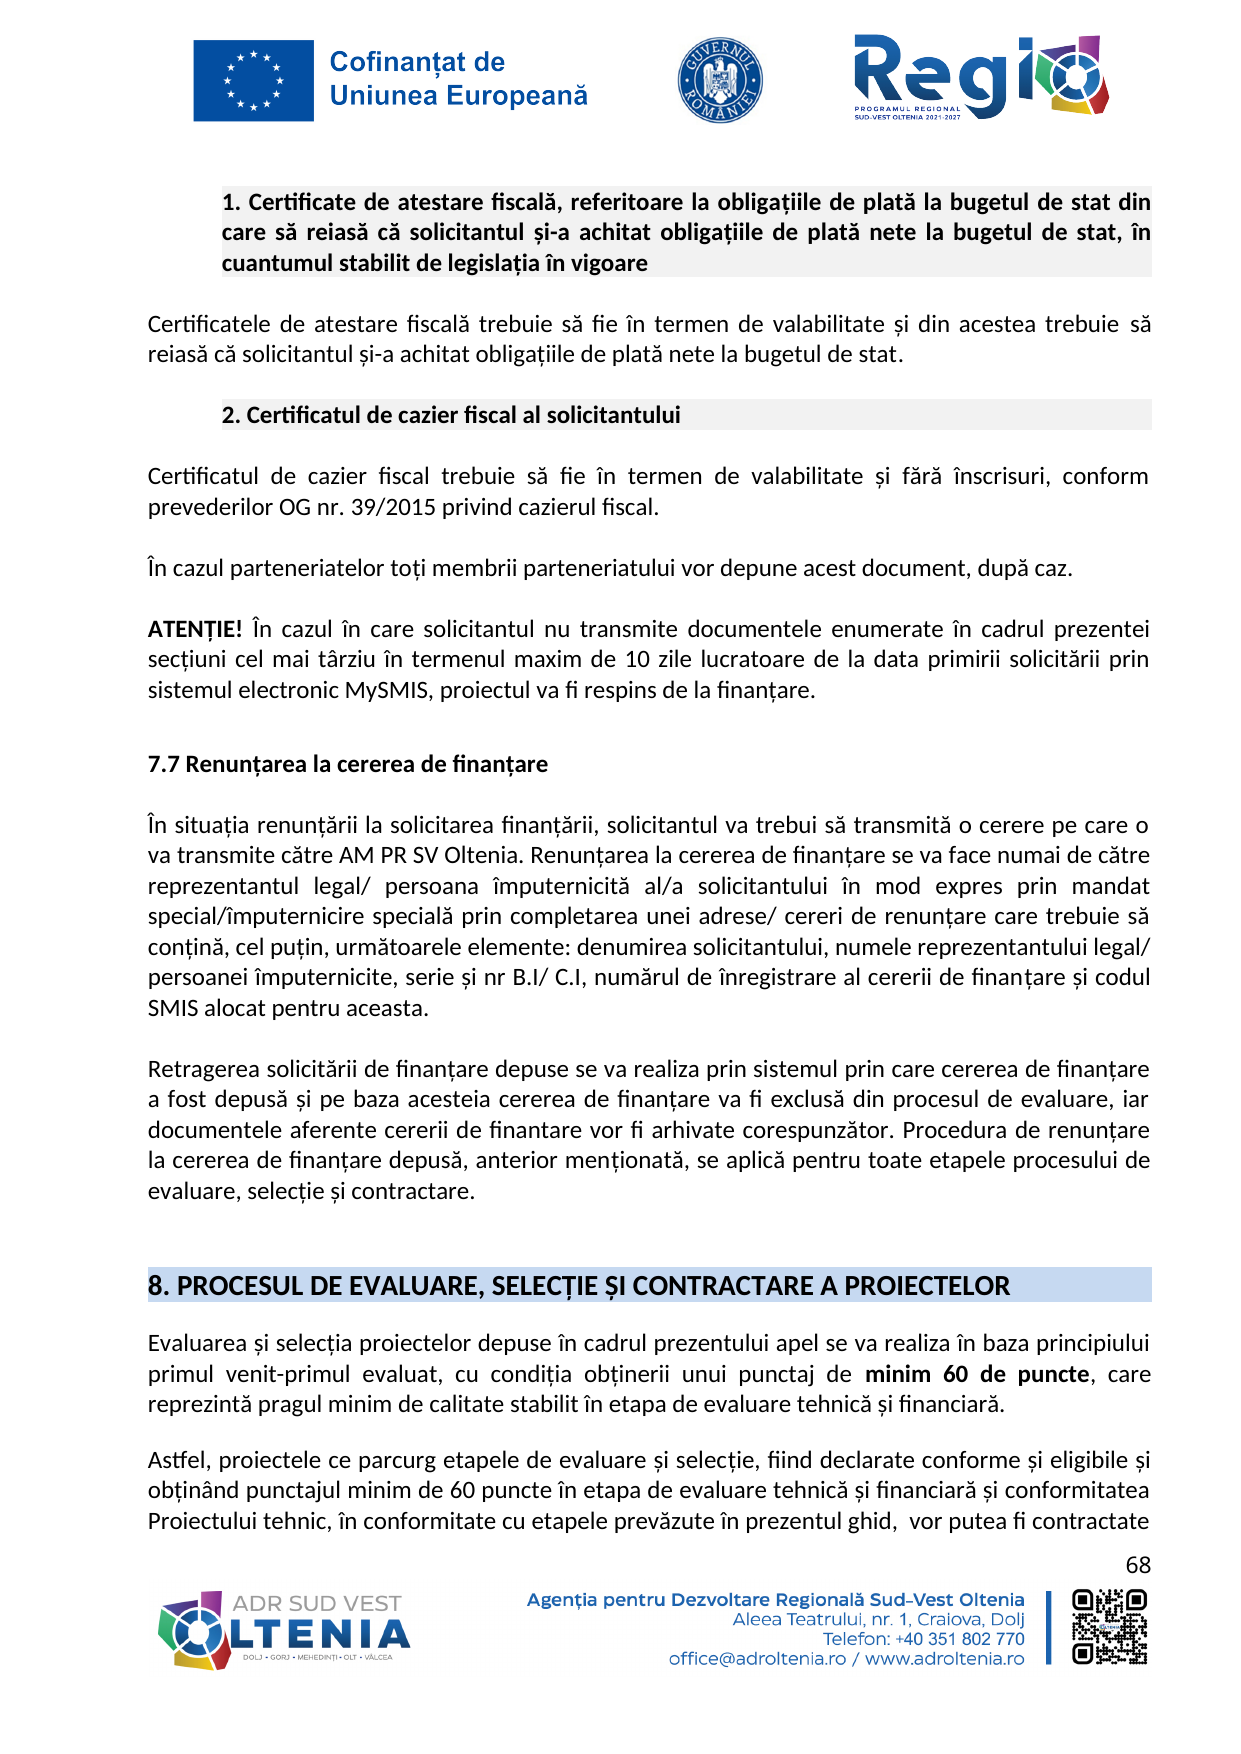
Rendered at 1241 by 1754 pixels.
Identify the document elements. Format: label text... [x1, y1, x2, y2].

picture [852, 33, 1111, 123]
text Retragerea solicitării de finanțare depuse se va realiza prin sistemul prin care cererea de finanțare a fost depusă și pe baza acesteia cererea de finanțare va fi exclusă din procesul de evaluare, iar documentele aferente cererii de finantare vor fi arhivate corespunzător. Procedura de renunțare la cererea de finanțare depusă, anterior menţionată, se aplică pentru toate etapele procesului de evaluare, selecție și contractare. [148, 1053, 1152, 1206]
text 1. Certificate de atestare fiscală, referitoare la obligațiile de plată la bugetul de stat din care să reiasă că solicitantul și-a achitat obligațiile de plată nete la bugetul de stat, în cuantumul stabilit de legislația în vigoare [222, 186, 1152, 277]
text 7.7 Renunțarea la cererea de finanțare [148, 748, 1152, 778]
text Certificatele de atestare fiscală trebuie să fie în termen de valabilitate și din acestea trebuie să reiasă că solicitantul și-a achitat obligațiile de plată nete la bugetul de stat. [148, 308, 1152, 369]
picture [148, 1579, 1152, 1677]
text 8. PROCESUL DE EVALUARE, SELECȚIE ȘI CONTRACTARE A PROIECTELOR [148, 1267, 1152, 1302]
text În situaţia renunțării la solicitarea finanțării, solicitantul va trebui să transmită o cerere pe care o va transmite către AM PR SV Oltenia. Renunțarea la cererea de finanțare se va face numai de către reprezentantul legal/ persoana împuternicită al/a solicitantului în mod expres prin mandat special/împuternicire specială prin completarea unei adrese/ cereri de renunțare care trebuie să conțină, cel puțin, următoarele elemente: denumirea solicitantului, numele reprezentantului legal/ persoanei împuternicite, serie și nr B.I/ C.I, numărul de înregistrare al cererii de finanţare și codul SMIS alocat pentru aceasta. [148, 809, 1152, 1022]
text Certificatul de cazier fiscal trebuie să fie în termen de valabilitate și fără înscrisuri, conform prevederilor OG nr. 39/2015 privind cazierul fiscal. [148, 461, 1152, 522]
picture [188, 35, 590, 125]
text 2. Certificatul de cazier fiscal al solicitantului [222, 399, 1152, 430]
text ATENȚIE! În cazul în care solicitantul nu transmite documentele enumerate în cadrul prezentei secțiuni cel mai târziu în termenul maxim de 10 zile lucratoare de la data primirii solicitării prin sistemul electronic MySMIS, proiectul va fi respins de la finanțare. [148, 613, 1152, 705]
text Evaluarea și selecția proiectelor depuse în cadrul prezentului apel se va realiza în baza principiului primul venit-primul evaluat, cu condiția obținerii unui punctaj de minim 60 de puncte, care reprezintă pragul minim de calitate stabilit în etapa de evaluare tehnică și financiară. [148, 1327, 1152, 1419]
picture [674, 35, 768, 125]
text În cazul parteneriatelor toţi membrii parteneriatului vor depune acest document, după caz. [148, 552, 1152, 583]
